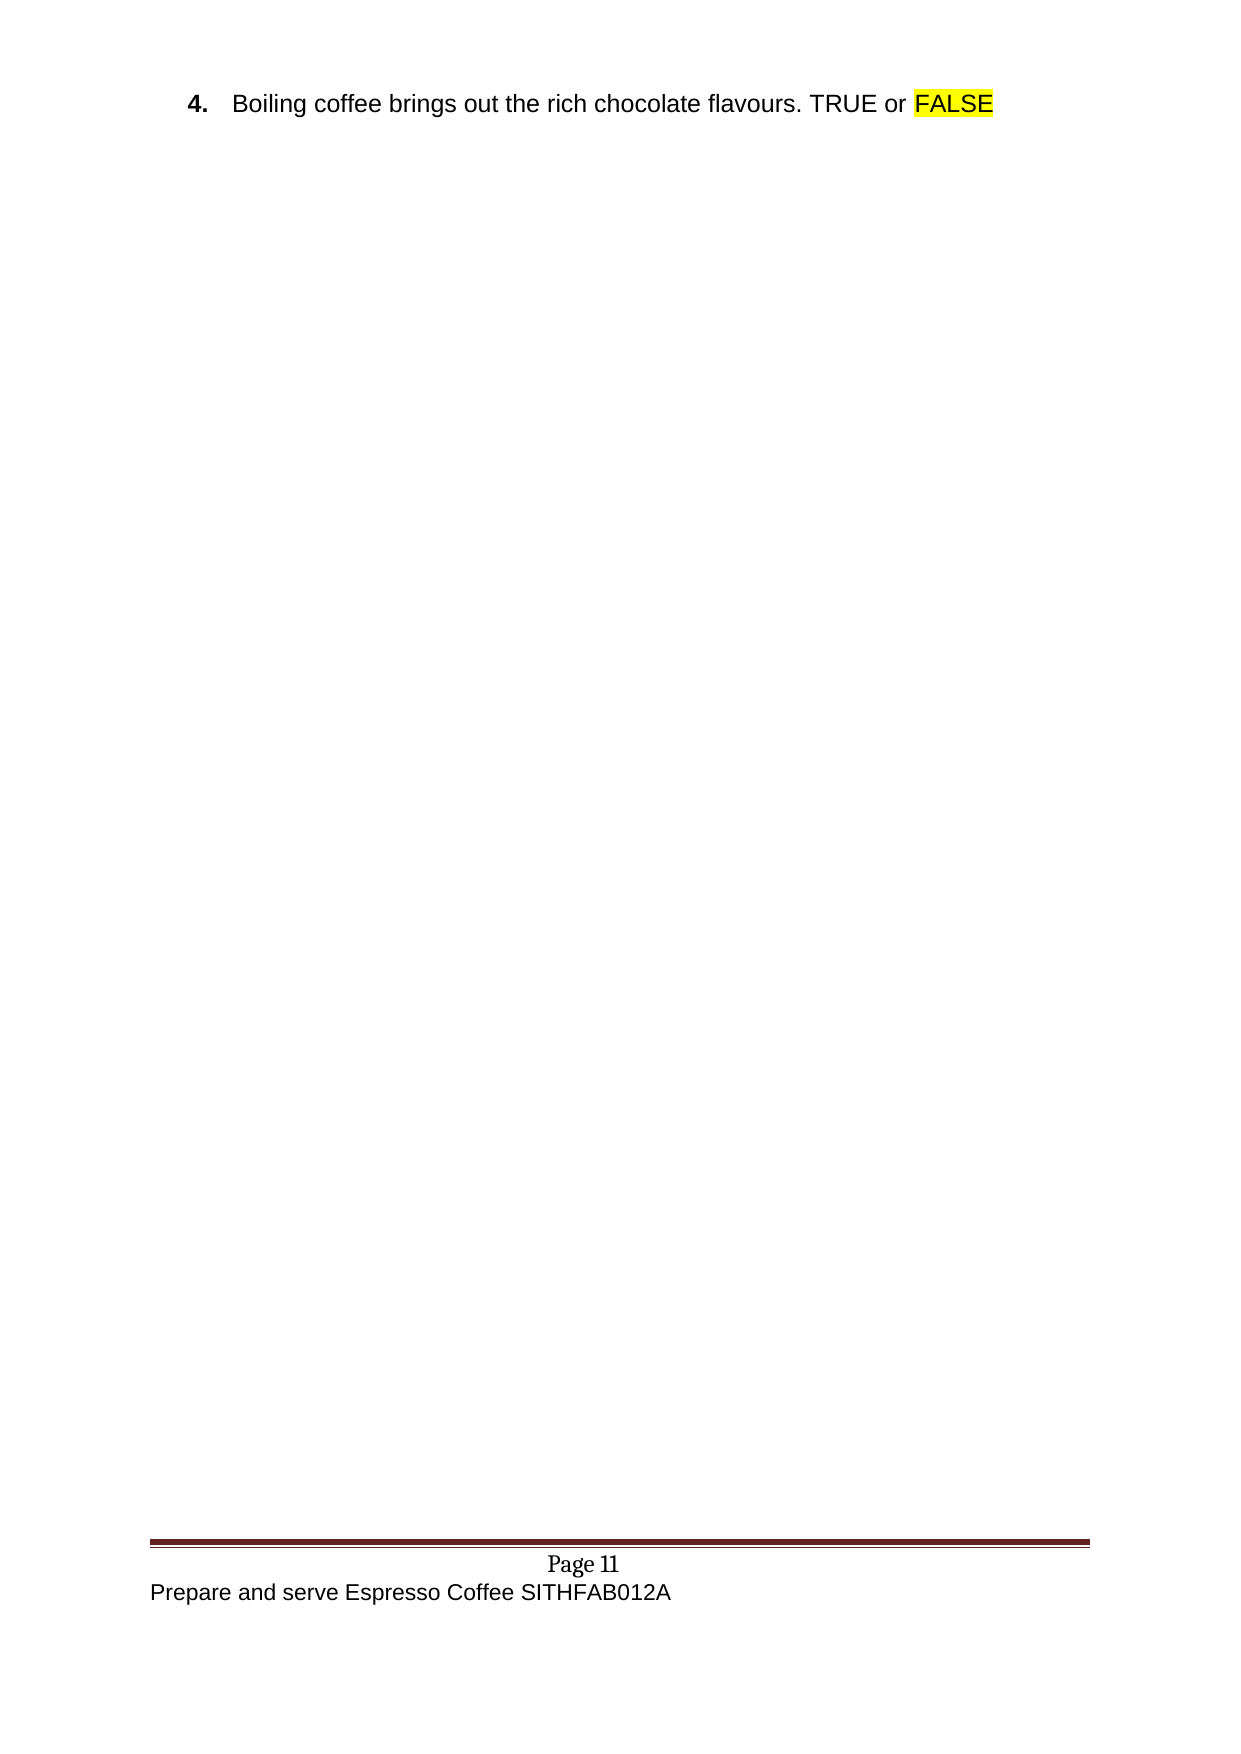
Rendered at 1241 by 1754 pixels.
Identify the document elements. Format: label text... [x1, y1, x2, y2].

list Boiling coffee brings out the rich chocolate flavours. TRUE or FALSE [187, 88, 1090, 117]
